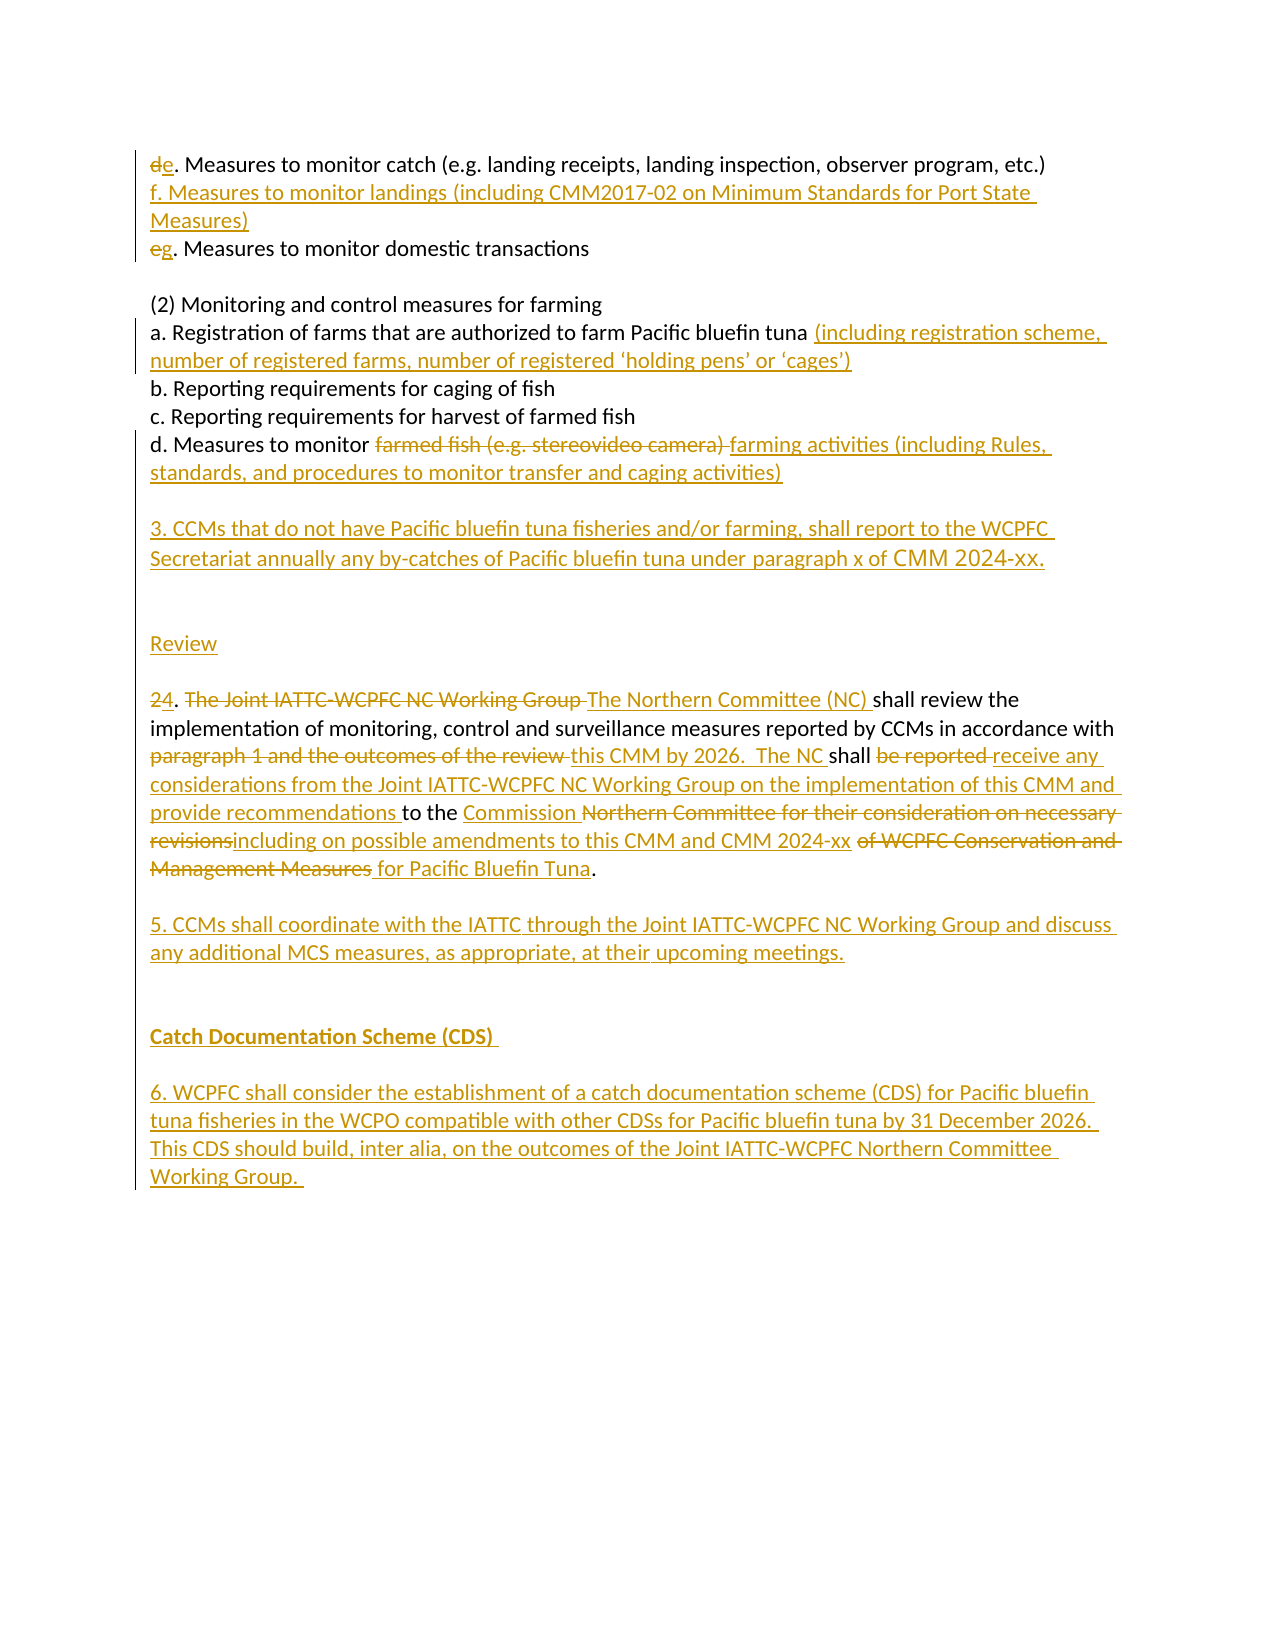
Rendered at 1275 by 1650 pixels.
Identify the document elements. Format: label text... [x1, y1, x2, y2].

text a. Registration of farms that are authorized to farm Pacific bluefin tuna [150, 318, 1125, 374]
text . Measures to monitor catch (e.g. landing receipts, landing inspection, observer program, etc.) [150, 150, 1125, 178]
text . shall review the implementation of monitoring, control and surveillance measures reported by CCMs in accordance with shall to the . [150, 686, 1125, 882]
text c. Reporting requirements for harvest of farmed fish [150, 402, 1125, 430]
text (2) Monitoring and control measures for farming [150, 290, 1125, 318]
text . Measures to monitor domestic transactions [150, 234, 1125, 262]
text d. Measures to monitor [150, 430, 1125, 486]
text b. Reporting requirements for caging of fish [150, 374, 1125, 402]
